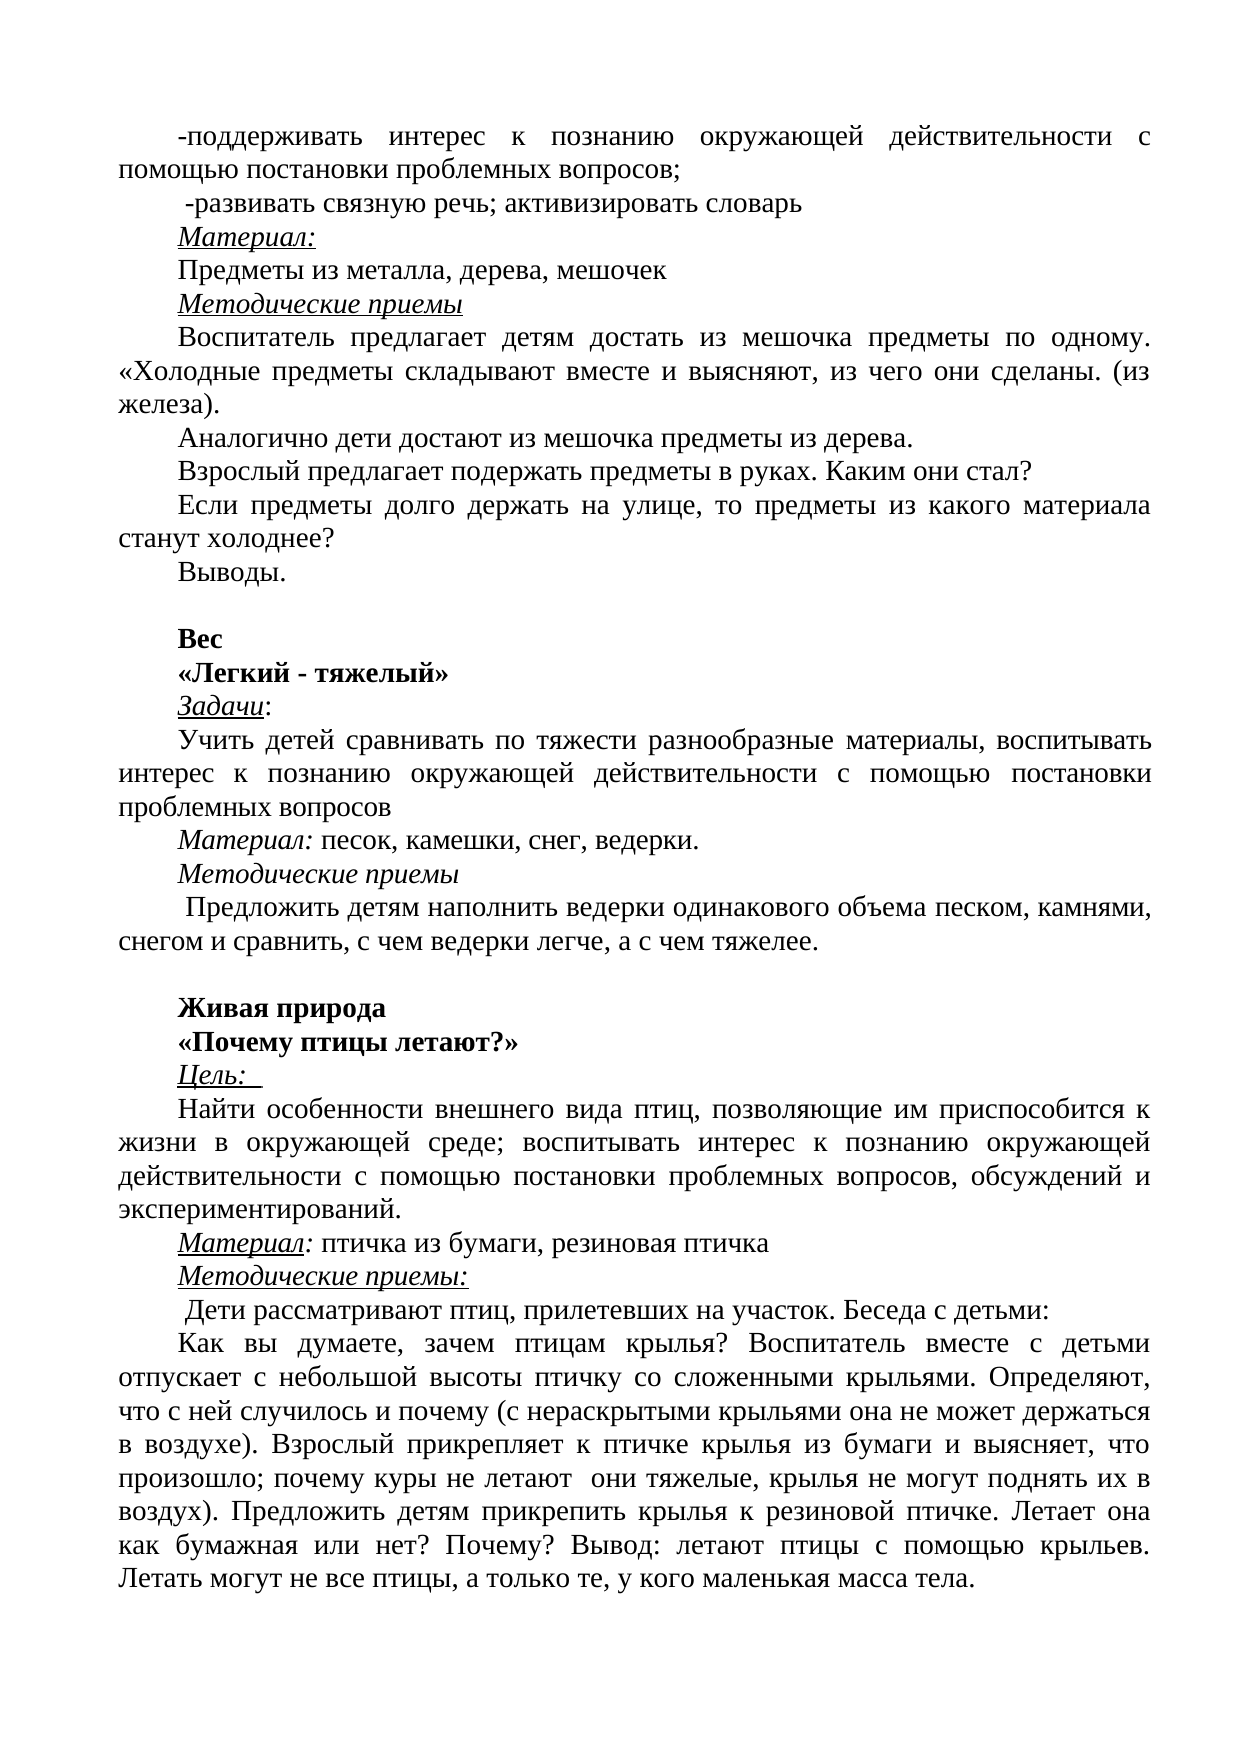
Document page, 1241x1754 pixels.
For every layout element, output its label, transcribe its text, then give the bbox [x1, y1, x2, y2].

text Задачи: [118, 688, 1152, 722]
text Предметы из металла, дерева, мешочек [118, 252, 1152, 286]
text Учить детей сравнивать по тяжести разнообразные материалы, воспитывать интерес к познанию окружающей действительности с помощью постановки проблемных вопросов [118, 722, 1152, 822]
text Как вы думаете, зачем птицам крылья? Воспитатель вместе с детьми отпускает с небольшой высоты птичку со сложенными крыльями. Определяют, что с ней случилось и почему (с нераскрытыми крыльями она не может держаться в воздухе). Взрослый прикрепляет к птичке крылья из бумаги и выясняет, что произошло; почему куры не летают они тяжелые, крылья не могут поднять их в воздух). Предложить детям прикрепить крылья к резиновой птичке. Летает она как бумажная или нет? Почему? Вывод: летают птицы с помощью крыльев. Летать могут не все птицы, а только те, у кого маленькая масса тела. [118, 1326, 1152, 1594]
text Методические приемы: [118, 1258, 1152, 1292]
text Взрослый предлагает подержать предметы в руках. Каким они стал? [118, 453, 1152, 487]
text Выводы. [118, 554, 1152, 588]
text Дети рассматривают птиц, прилетевших на участок. Беседа с детьми: [118, 1292, 1152, 1326]
text Материал: [118, 219, 1152, 252]
text Цель: [118, 1057, 1152, 1091]
text -развивать связную речь; активизировать словарь [118, 185, 1152, 219]
text Материал: песок, камешки, снег, ведерки. [118, 822, 1152, 856]
text Методические приемы [118, 286, 1152, 319]
text Материал: птичка из бумаги, резиновая птичка [118, 1225, 1152, 1258]
text Вес [118, 621, 1152, 655]
text Живая природа [118, 990, 1152, 1024]
text -поддерживать интерес к познанию окружающей действительности с помощью постановки проблемных вопросов; [118, 118, 1152, 185]
text Аналогично дети достают из мешочка предметы из дерева. [118, 420, 1152, 453]
text Воспитатель предлагает детям достать из мешочка предметы по одному. «Холодные предметы складывают вместе и выясняют, из чего они сделаны. (из железа). [118, 319, 1152, 420]
text Предложить детям наполнить ведерки одинакового объема песком, камнями, снегом и сравнить, с чем ведерки легче, а с чем тяжелее. [118, 889, 1152, 957]
text Найти особенности внешнего вида птиц, позволяющие им приспособится к жизни в окружающей среде; воспитывать интерес к познанию окружающей действительности с помощью постановки проблемных вопросов, обсуждений и экспериментирований. [118, 1091, 1152, 1225]
text Методические приемы [118, 856, 1152, 889]
text «Легкий - тяжелый» [118, 655, 1152, 688]
text Если предметы долго держать на улице, то предметы из какого материала станут холоднее? [118, 487, 1152, 554]
text «Почему птицы летают?» [118, 1024, 1152, 1057]
